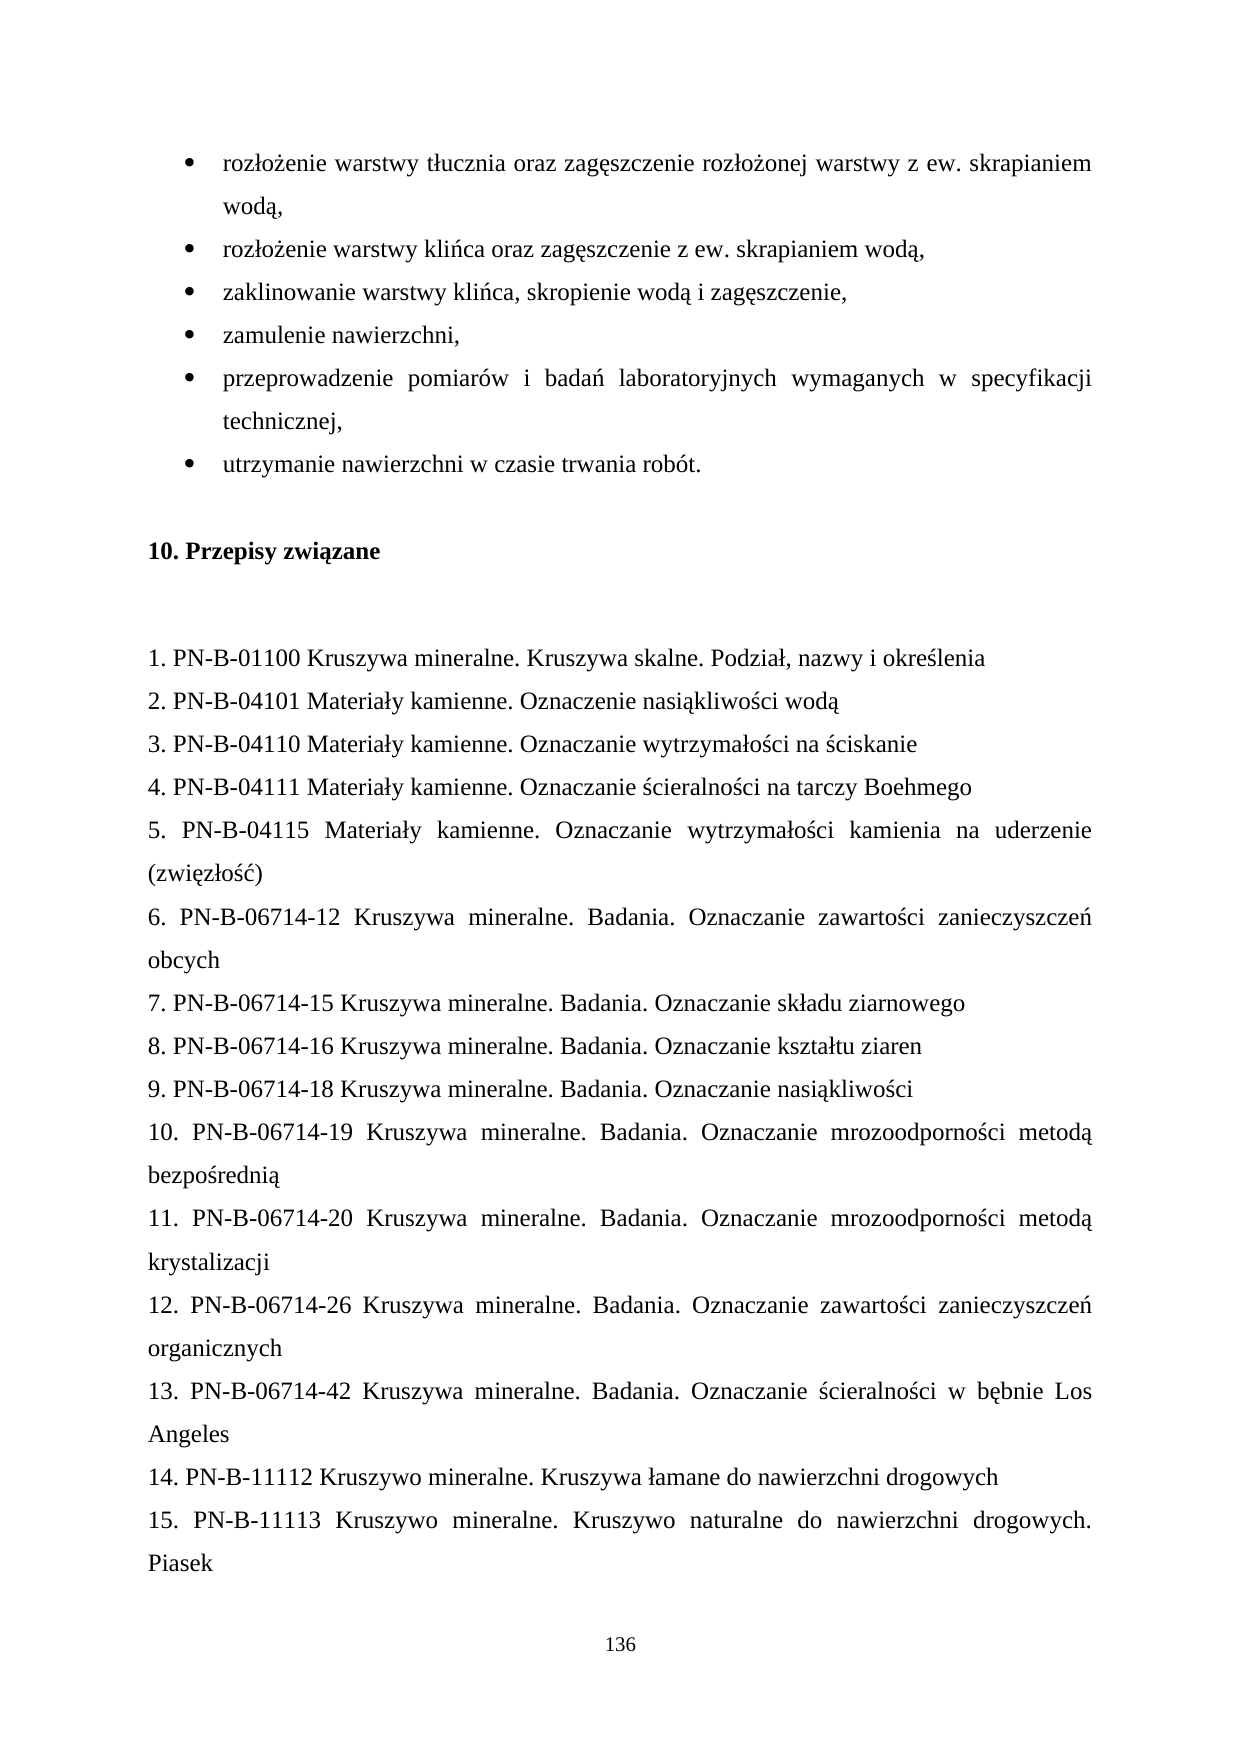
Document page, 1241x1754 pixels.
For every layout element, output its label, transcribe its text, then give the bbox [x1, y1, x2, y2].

text 15. PN-B-11113 Kruszywo mineralne. Kruszywo naturalne do nawierzchni drogowych. Piasek [148, 1505, 1093, 1577]
text 9. PN-B-06714-18 Kruszywa mineralne. Badania. Oznaczanie nasiąkliwości [148, 1074, 1093, 1103]
text 12. PN-B-06714-26 Kruszywa mineralne. Badania. Oznaczanie zawartości zanieczyszczeń organicznych [148, 1290, 1093, 1362]
text 8. PN-B-06714-16 Kruszywa mineralne. Badania. Oznaczanie kształtu ziaren [148, 1031, 1093, 1060]
list rozłożenie warstwy klińca oraz zagęszczenie z ew. skrapianiem wodą, [185, 234, 1093, 263]
list zamulenie nawierzchni, [185, 320, 1093, 349]
text 10. PN-B-06714-19 Kruszywa mineralne. Badania. Oznaczanie mrozoodporności metodą bezpośrednią [148, 1117, 1093, 1189]
text 7. PN-B-06714-15 Kruszywa mineralne. Badania. Oznaczanie składu ziarnowego [148, 988, 1093, 1017]
list utrzymanie nawierzchni w czasie trwania robót. [185, 449, 1093, 478]
text 14. PN-B-11112 Kruszywo mineralne. Kruszywa łamane do nawierzchni drogowych [148, 1462, 1093, 1491]
text 13. PN-B-06714-42 Kruszywa mineralne. Badania. Oznaczanie ścieralności w bębnie Los Angeles [148, 1376, 1093, 1448]
text 1. PN-B-01100 Kruszywa mineralne. Kruszywa skalne. Podział, nazwy i określenia [148, 643, 1093, 672]
text 5. PN-B-04115 Materiały kamienne. Oznaczanie wytrzymałości kamienia na uderzenie (zwięzłość) [148, 815, 1093, 887]
list Przepisy związane [148, 536, 1093, 564]
list przeprowadzenie pomiarów i badań laboratoryjnych wymaganych w specyfikacji technicznej, [185, 363, 1093, 435]
text 4. PN-B-04111 Materiały kamienne. Oznaczanie ścieralności na tarczy Boehmego [148, 772, 1093, 801]
list zaklinowanie warstwy klińca, skropienie wodą i zagęszczenie, [185, 277, 1093, 306]
text 2. PN-B-04101 Materiały kamienne. Oznaczenie nasiąkliwości wodą [148, 686, 1093, 715]
text 11. PN-B-06714-20 Kruszywa mineralne. Badania. Oznaczanie mrozoodporności metodą krystalizacji [148, 1203, 1093, 1275]
list rozłożenie warstwy tłucznia oraz zagęszczenie rozłożonej warstwy z ew. skrapianiem wodą, [185, 148, 1093, 219]
text 6. PN-B-06714-12 Kruszywa mineralne. Badania. Oznaczanie zawartości zanieczyszczeń obcych [148, 902, 1093, 973]
text 3. PN-B-04110 Materiały kamienne. Oznaczanie wytrzymałości na ściskanie [148, 729, 1093, 758]
